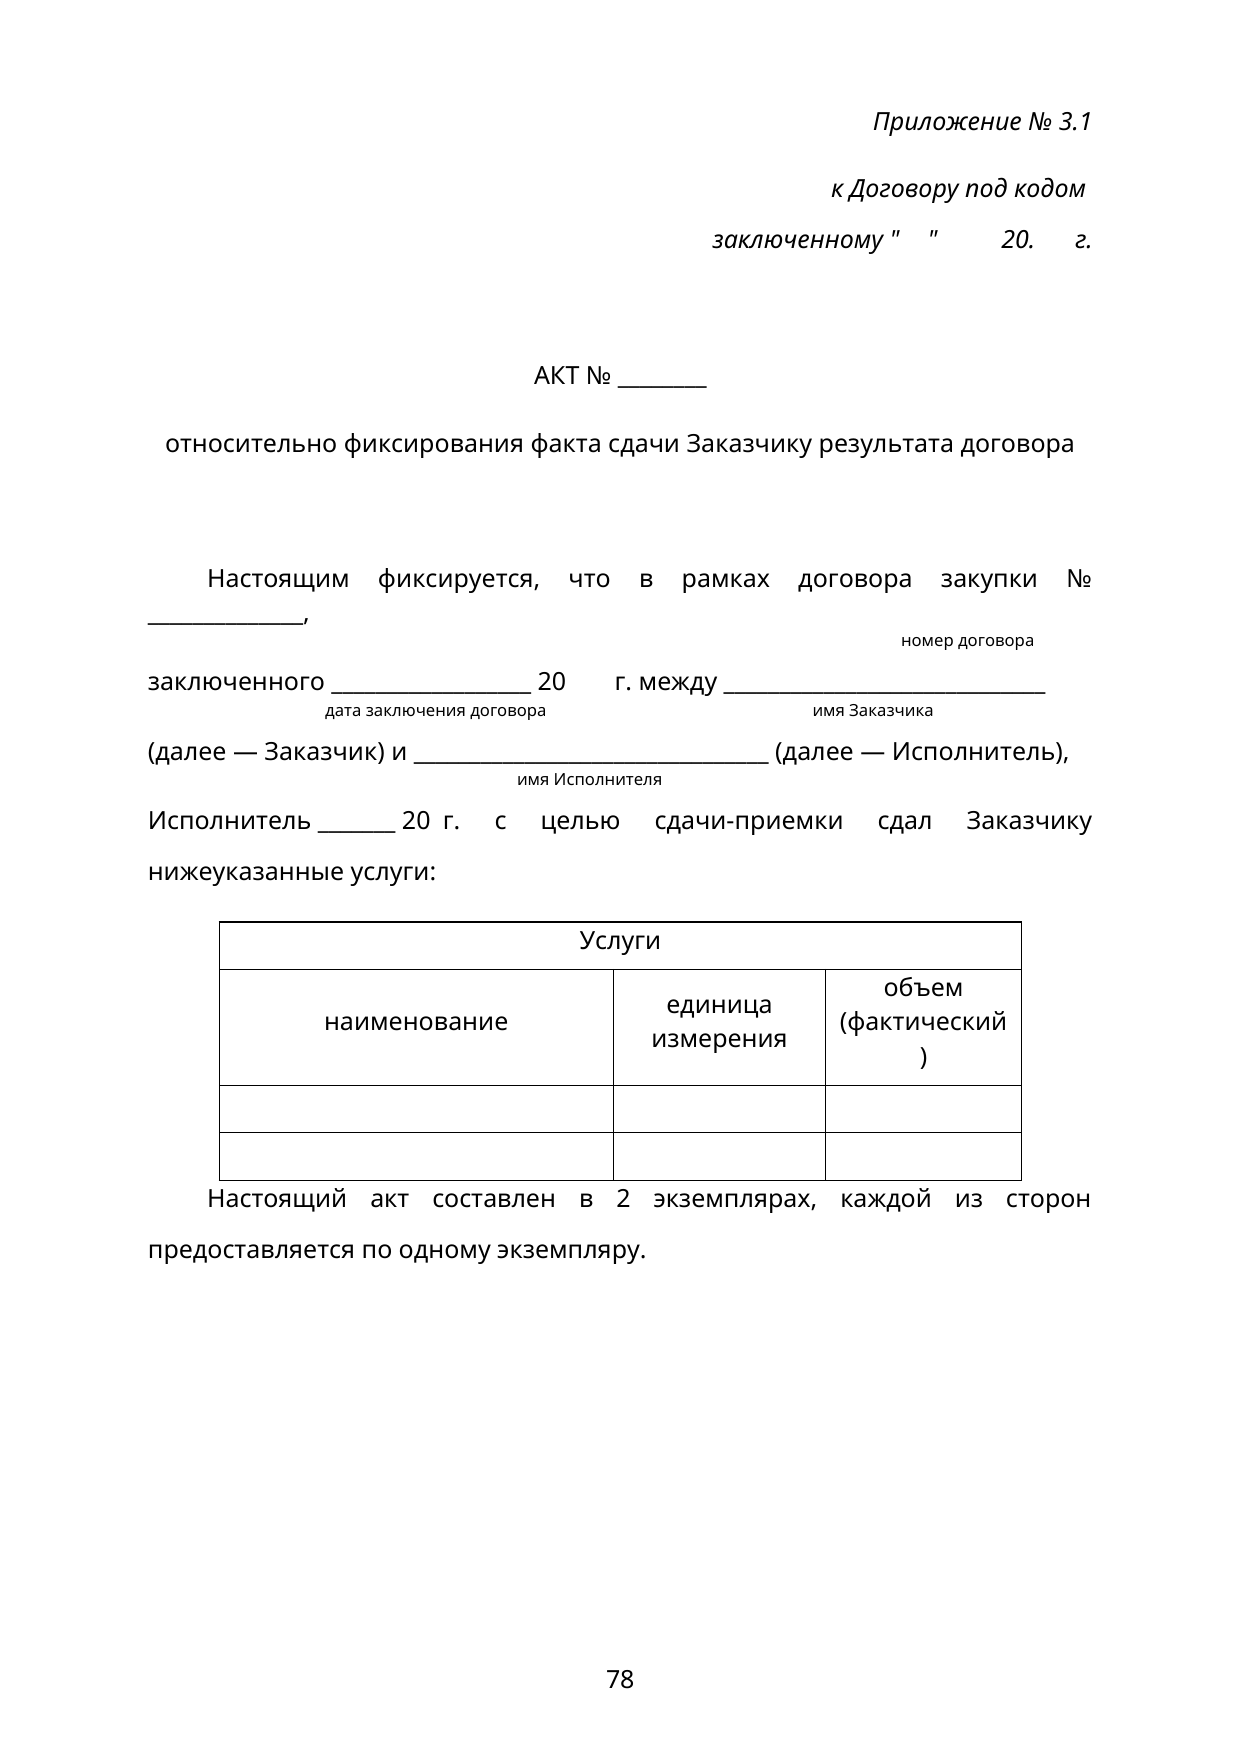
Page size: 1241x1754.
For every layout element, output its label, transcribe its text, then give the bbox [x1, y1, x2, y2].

table_cell [614, 1086, 825, 1132]
table_cell [826, 1086, 1021, 1132]
table_cell [220, 1133, 613, 1180]
text (далее — Заказчик) и ________________________________ (далее — Исполнитель), [148, 733, 1093, 767]
text к Договору под кодом заключенному " " 20. г. [148, 171, 1092, 256]
text дата заключения договора имя Заказчика [325, 698, 1130, 721]
table_cell единица измерения [614, 970, 825, 1085]
text Приложение № 3.1 [148, 103, 1092, 137]
text номер договора [901, 629, 1092, 652]
table_cell [220, 1086, 613, 1132]
table_cell [614, 1133, 825, 1180]
text Исполнитель _______ 20 г. с целью сдачи-приемки сдал Заказчику нижеуказанные услуги: [148, 803, 1092, 888]
text заключенного __________________ 20 г. между _____________________________ [148, 664, 1092, 698]
text имя Исполнителя [517, 767, 1130, 790]
table_cell наименование [220, 970, 613, 1085]
table_cell объем (фактический) [826, 970, 1021, 1085]
table_header Услуги [220, 923, 1021, 969]
text Настоящим фиксируется, что в рамках договора закупки № ______________, [148, 561, 1092, 629]
text Настоящий акт составлен в 2 экземплярах, каждой из сторон предоставляется по одному экземпляру. [148, 1181, 1092, 1266]
table_cell [826, 1133, 1021, 1180]
text АКТ № ________ [148, 358, 1092, 392]
text относительно фиксирования факта сдачи Заказчику результата договора [148, 425, 1092, 459]
